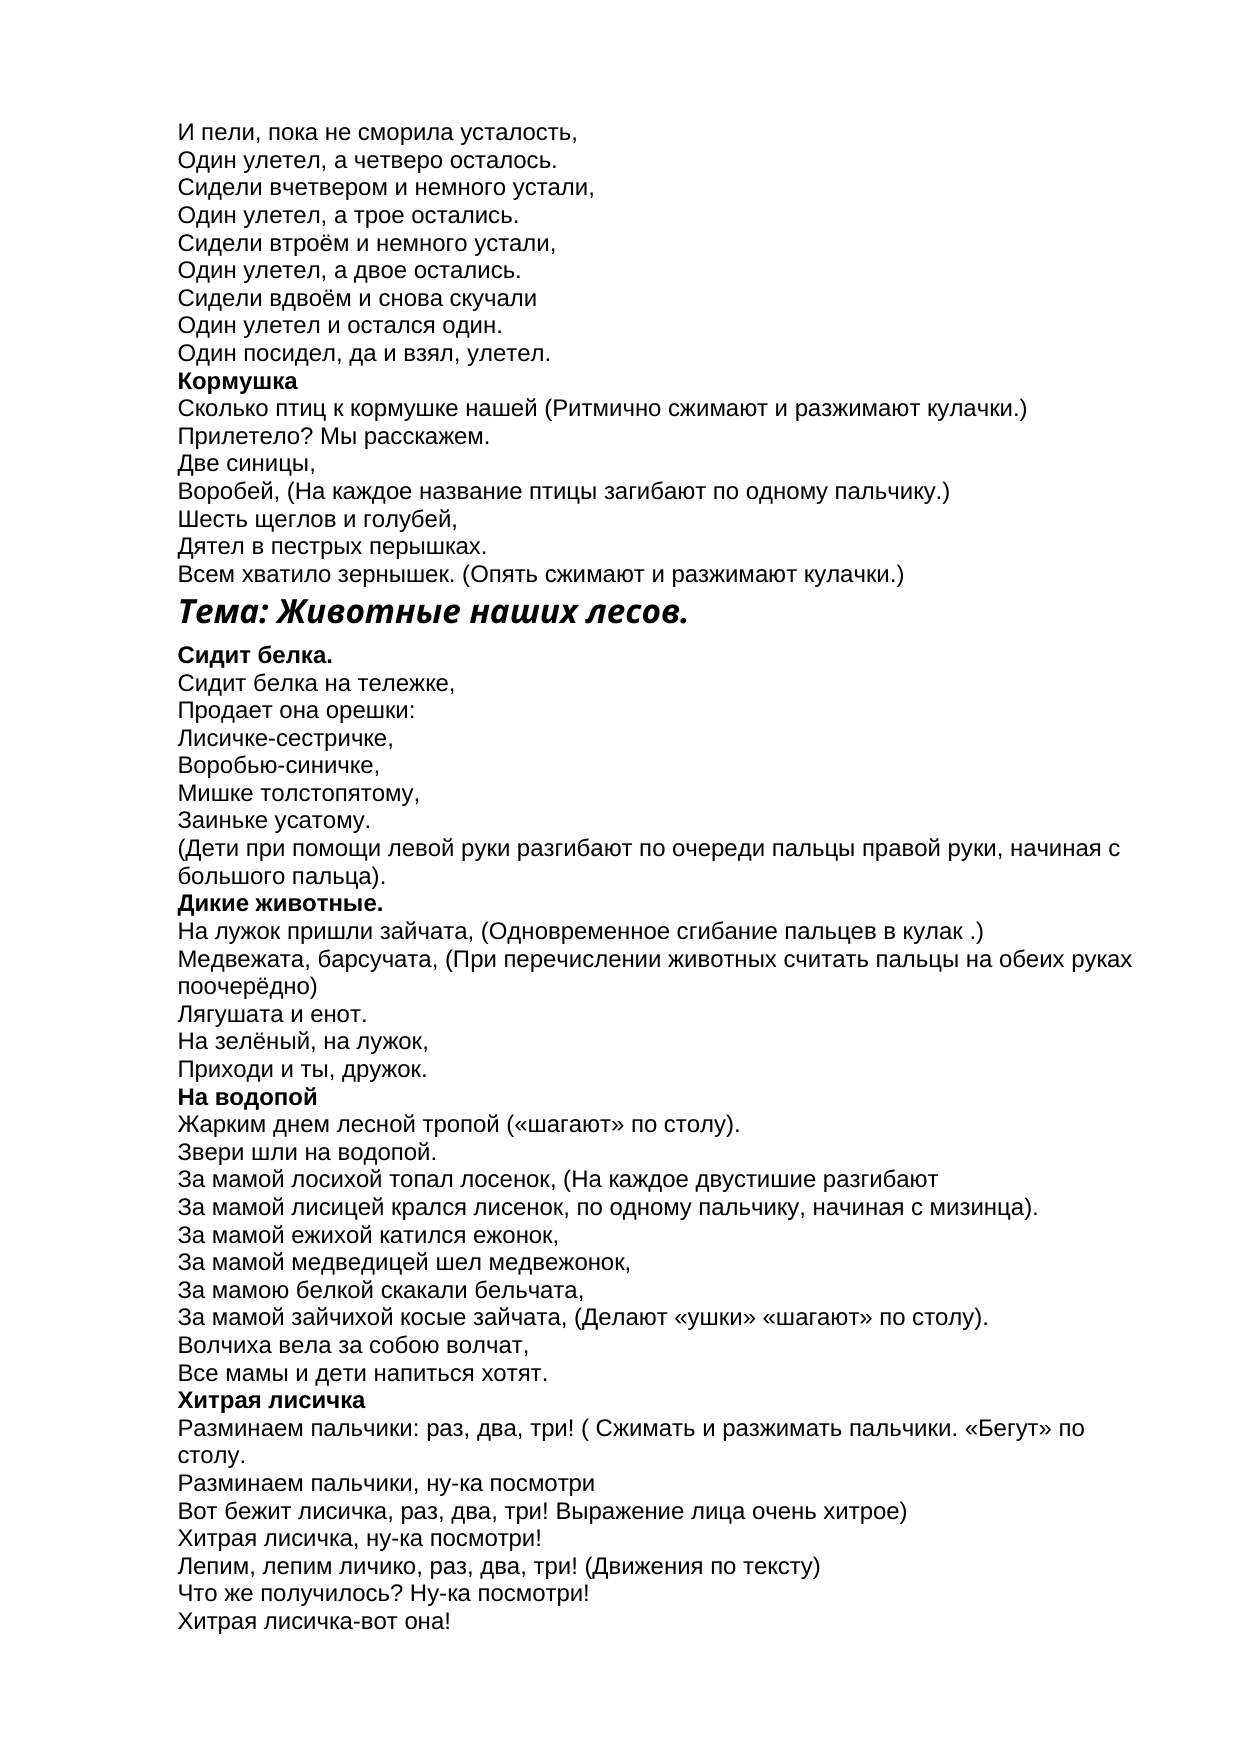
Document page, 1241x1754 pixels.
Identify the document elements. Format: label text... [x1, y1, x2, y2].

text Тема: Животные наших лесов. [177, 587, 1152, 633]
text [177, 641, 1152, 1634]
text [177, 118, 1152, 587]
